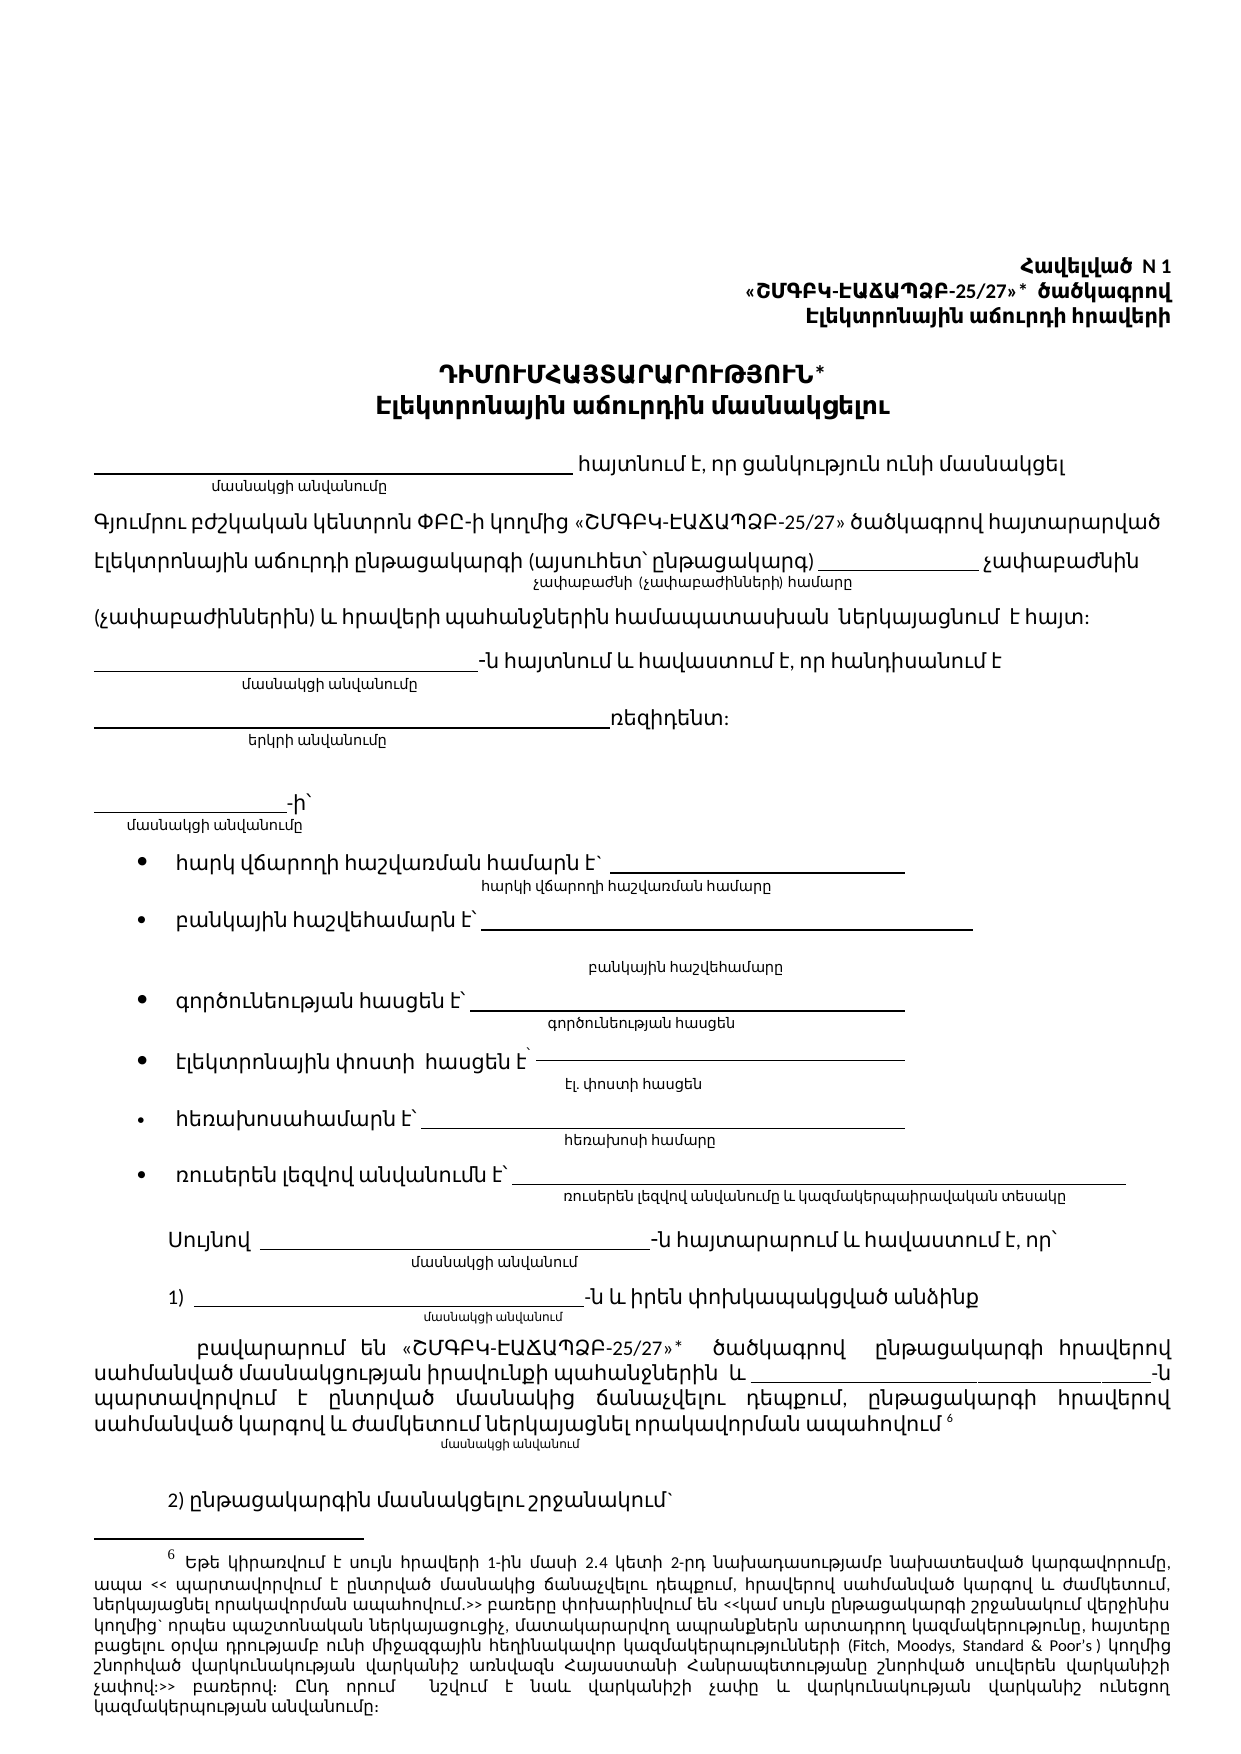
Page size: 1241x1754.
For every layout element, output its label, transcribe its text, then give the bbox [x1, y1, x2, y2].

text հեռախոսի համարը [462, 1131, 1171, 1162]
text Սույնով -ն հայտարարում և հավաստում է, որ՝ [94, 1223, 1171, 1253]
text մասնակցի անվանում [94, 1309, 1171, 1335]
text մասնակցի անվանումը [94, 675, 1171, 706]
list ռուսերեն լեզվով անվանումն է՝ [138, 1162, 1171, 1187]
text մասնակցի անվանումը [94, 816, 1171, 846]
text ԴԻՄՈՒՄՀԱՅՏԱՐԱՐՈՒԹՅՈՒՆ* [94, 360, 1171, 390]
text հայտնում է, որ ցանկություն ունի մասնակցել [94, 451, 1171, 477]
text մասնակցի անվանում [94, 1253, 1171, 1284]
text մասնակցի անվանումը [94, 477, 1171, 507]
text բավարարում են «ՇՄԳԲԿ-ԷԱՃԱՊՁԲ-25/27»* ծածկագրով ընթացակարգի հրավերով սահմանված մասնակցության իրավունքի պահանջներին և -ն պարտավորվում է ընտրված մասնակից ճանաչվելու դեպքում, ընթացակարգի հրավերով սահմանված կարգով և ժամկետում ներկայացնել որակավորման ապահովում [94, 1335, 1171, 1436]
text չափաբաժնի (չափաբաժինների) համարը [94, 573, 1171, 604]
list հեռախոսահամարն է՝ [138, 1106, 1171, 1131]
list բանկային հաշվեհամարն է՝ [138, 907, 1171, 958]
text -ի՝ [94, 790, 1171, 816]
text ռեզիդենտ: [94, 706, 1171, 731]
text երկրի անվանումը [94, 731, 1171, 762]
list հարկ վճարողի հաշվառման համարն է` [138, 846, 1171, 877]
text մասնակցի անվանում [94, 1436, 1171, 1462]
text 2) ընթացակարգին մասնակցելու շրջանակում` [94, 1487, 1171, 1513]
text գործունեության հասցեն [94, 1014, 1171, 1045]
text էլ. փոստի հասցեն [94, 1075, 1171, 1106]
subtitle Էլեկտրոնային աճուրդին մասնակցելու [94, 390, 1171, 421]
text էլեկտրոնային աճուրդի ընթացակարգի (այսուհետ՝ ընթացակարգ) չափաբաժնին [94, 548, 1171, 573]
text (չափաբաժիններին) և հրավերի պահանջներին համապատասխան ներկայացնում է հայտ: [94, 604, 1171, 629]
list գործունեության հասցեն է՝ [138, 989, 1171, 1014]
text Էլեկտրոնային աճուրդի հրավերի [94, 304, 1171, 329]
text Գյումրու բժշկական կենտրոն ՓԲԸ-ի կողմից «ՇՄԳԲԿ-ԷԱՃԱՊՁԲ-25/27» ծածկագրով հայտարարված [94, 507, 1171, 535]
text Հավելված N 1 [94, 253, 1171, 278]
text հարկի վճարողի հաշվառման համարը [94, 877, 1171, 907]
list էլեկտրոնային փոստի հասցեն է՝ [138, 1045, 1171, 1075]
text բանկային հաշվեհամարը [94, 958, 1171, 989]
text ռուսերեն լեզվով անվանումը և կազմակերպաիրավական տեսակը [94, 1187, 1171, 1218]
text «ՇՄԳԲԿ-ԷԱՃԱՊՁԲ-25/27»* ծածկագրով [94, 278, 1171, 304]
text 1) -ն և իրեն փոխկապակցված անձինք [94, 1284, 1171, 1309]
text -ն հայտնում և հավաստում է, որ հանդիսանում է [94, 644, 1171, 675]
